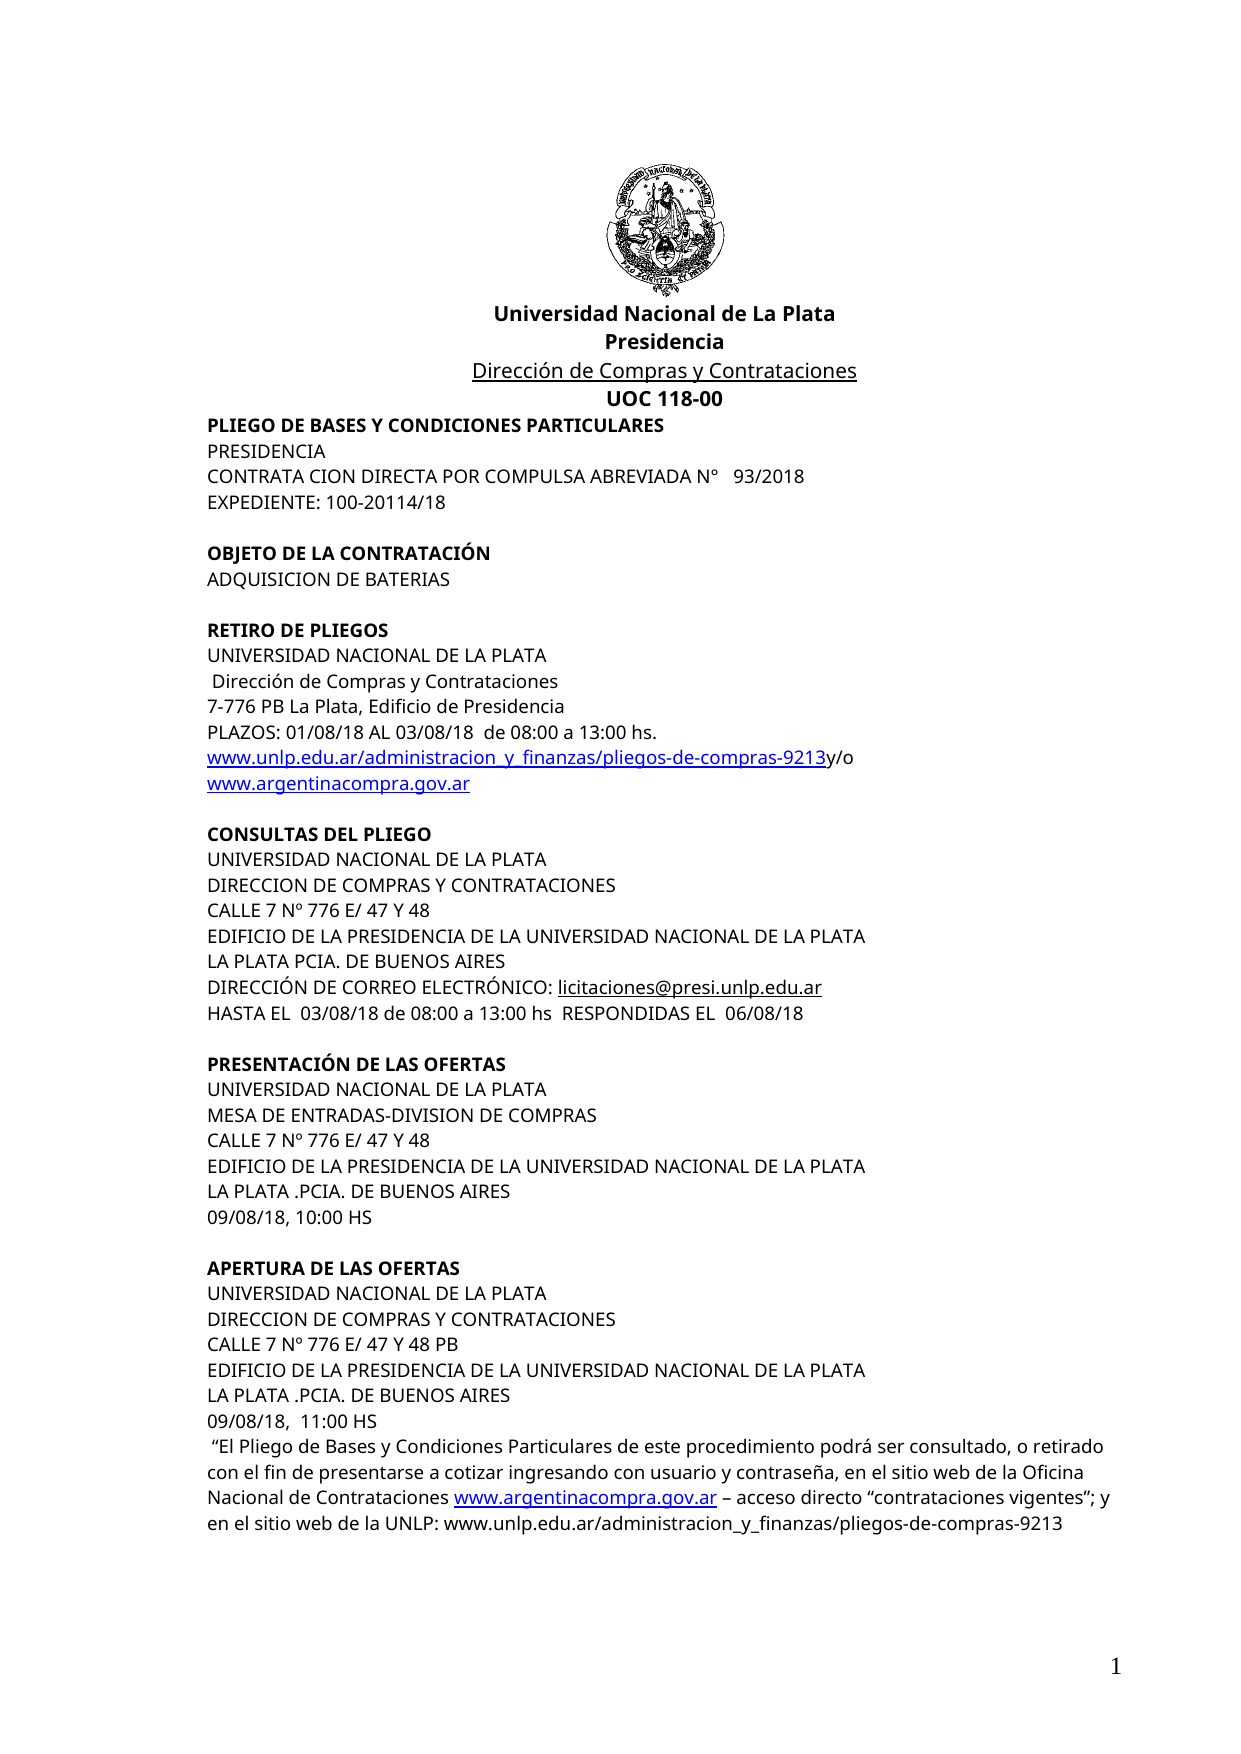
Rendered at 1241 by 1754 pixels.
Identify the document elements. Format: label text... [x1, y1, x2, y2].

text CALLE 7 Nº 776 E/ 47 Y 48 [207, 898, 1122, 923]
text EDIFICIO DE LA PRESIDENCIA DE LA UNIVERSIDAD NACIONAL DE LA PLATA [207, 923, 1122, 949]
text LA PLATA .PCIA. DE BUENOS AIRES [207, 1383, 1122, 1408]
text HASTA EL 03/08/18 de 08:00 a 13:00 hs RESPONDIDAS EL 06/08/18 [207, 1000, 1122, 1025]
text DIRECCION DE COMPRAS Y CONTRATACIONES [207, 1306, 1122, 1332]
text CALLE 7 Nº 776 E/ 47 Y 48 [207, 1127, 1122, 1153]
text 09/08/18, 10:00 HS [207, 1204, 1122, 1229]
text PRESIDENCIA [207, 438, 1122, 464]
text 7-776 PB La Plata, Edificio de Presidencia [207, 693, 1122, 719]
text UNIVERSIDAD NACIONAL DE LA PLATA [207, 1076, 1122, 1102]
text CALLE 7 Nº 776 E/ 47 Y 48 PB [207, 1332, 1122, 1357]
text ADQUISICION DE BATERIAS [207, 566, 1122, 591]
text CONTRATA CION DIRECTA POR COMPULSA ABREVIADA N° 93/2018 [207, 464, 1122, 489]
text RETIRO DE PLIEGOS [207, 617, 1122, 642]
text CONSULTAS DEL PLIEGO [207, 821, 1122, 847]
text Universidad Nacional de La Plata [207, 299, 1122, 327]
text UOC 118-00 [207, 384, 1122, 413]
text LA PLATA .PCIA. DE BUENOS AIRES [207, 1178, 1122, 1204]
text MESA DE ENTRADAS-DIVISION DE COMPRAS [207, 1102, 1122, 1127]
text UNIVERSIDAD NACIONAL DE LA PLATA [207, 1281, 1122, 1306]
text DIRECCIÓN DE CORREO ELECTRÓNICO: licitaciones@presi.unlp.edu.ar [207, 974, 1122, 1000]
text PRESENTACIÓN DE LAS OFERTAS [207, 1051, 1122, 1076]
text LA PLATA PCIA. DE BUENOS AIRES [207, 949, 1122, 974]
subtitle Dirección de Compras y Contrataciones [207, 356, 1122, 384]
text PLIEGO DE BASES Y CONDICIONES PARTICULARES [207, 413, 1122, 438]
text PLAZOS: 01/08/18 AL 03/08/18 de 08:00 a 13:00 hs. [207, 719, 1122, 744]
text EDIFICIO DE LA PRESIDENCIA DE LA UNIVERSIDAD NACIONAL DE LA PLATA [207, 1153, 1122, 1178]
text www.unlp.edu.ar/administracion_y_finanzas/pliegos-de-compras-9213y/o www.argentinacompra.gov.ar [207, 744, 1122, 796]
text 09/08/18, 11:00 HS [207, 1408, 1122, 1434]
text APERTURA DE LAS OFERTAS [207, 1255, 1122, 1281]
text UNIVERSIDAD NACIONAL DE LA PLATA [207, 642, 1122, 668]
picture [589, 158, 740, 299]
text DIRECCION DE COMPRAS Y CONTRATACIONES [207, 872, 1122, 898]
text UNIVERSIDAD NACIONAL DE LA PLATA [207, 847, 1122, 872]
text Dirección de Compras y Contrataciones [207, 668, 1122, 693]
text EXPEDIENTE: 100-20114/18 [207, 489, 1122, 515]
text “El Pliego de Bases y Condiciones Particulares de este procedimiento podrá ser consultado, o retirado con el fin de presentarse a cotizar ingresando con usuario y contraseña, en el sitio web de la Oficina Nacional de Contrataciones www.argentinacompra.gov.ar – acceso directo “contrataciones vigentes”; y en el sitio web de la UNLP: www.unlp.edu.ar/administracion_y_finanzas/pliegos-de-compras-9213 [207, 1434, 1122, 1536]
text OBJETO DE LA CONTRATACIÓN [207, 540, 1122, 566]
subtitle Presidencia [207, 327, 1122, 356]
text EDIFICIO DE LA PRESIDENCIA DE LA UNIVERSIDAD NACIONAL DE LA PLATA [207, 1357, 1122, 1383]
